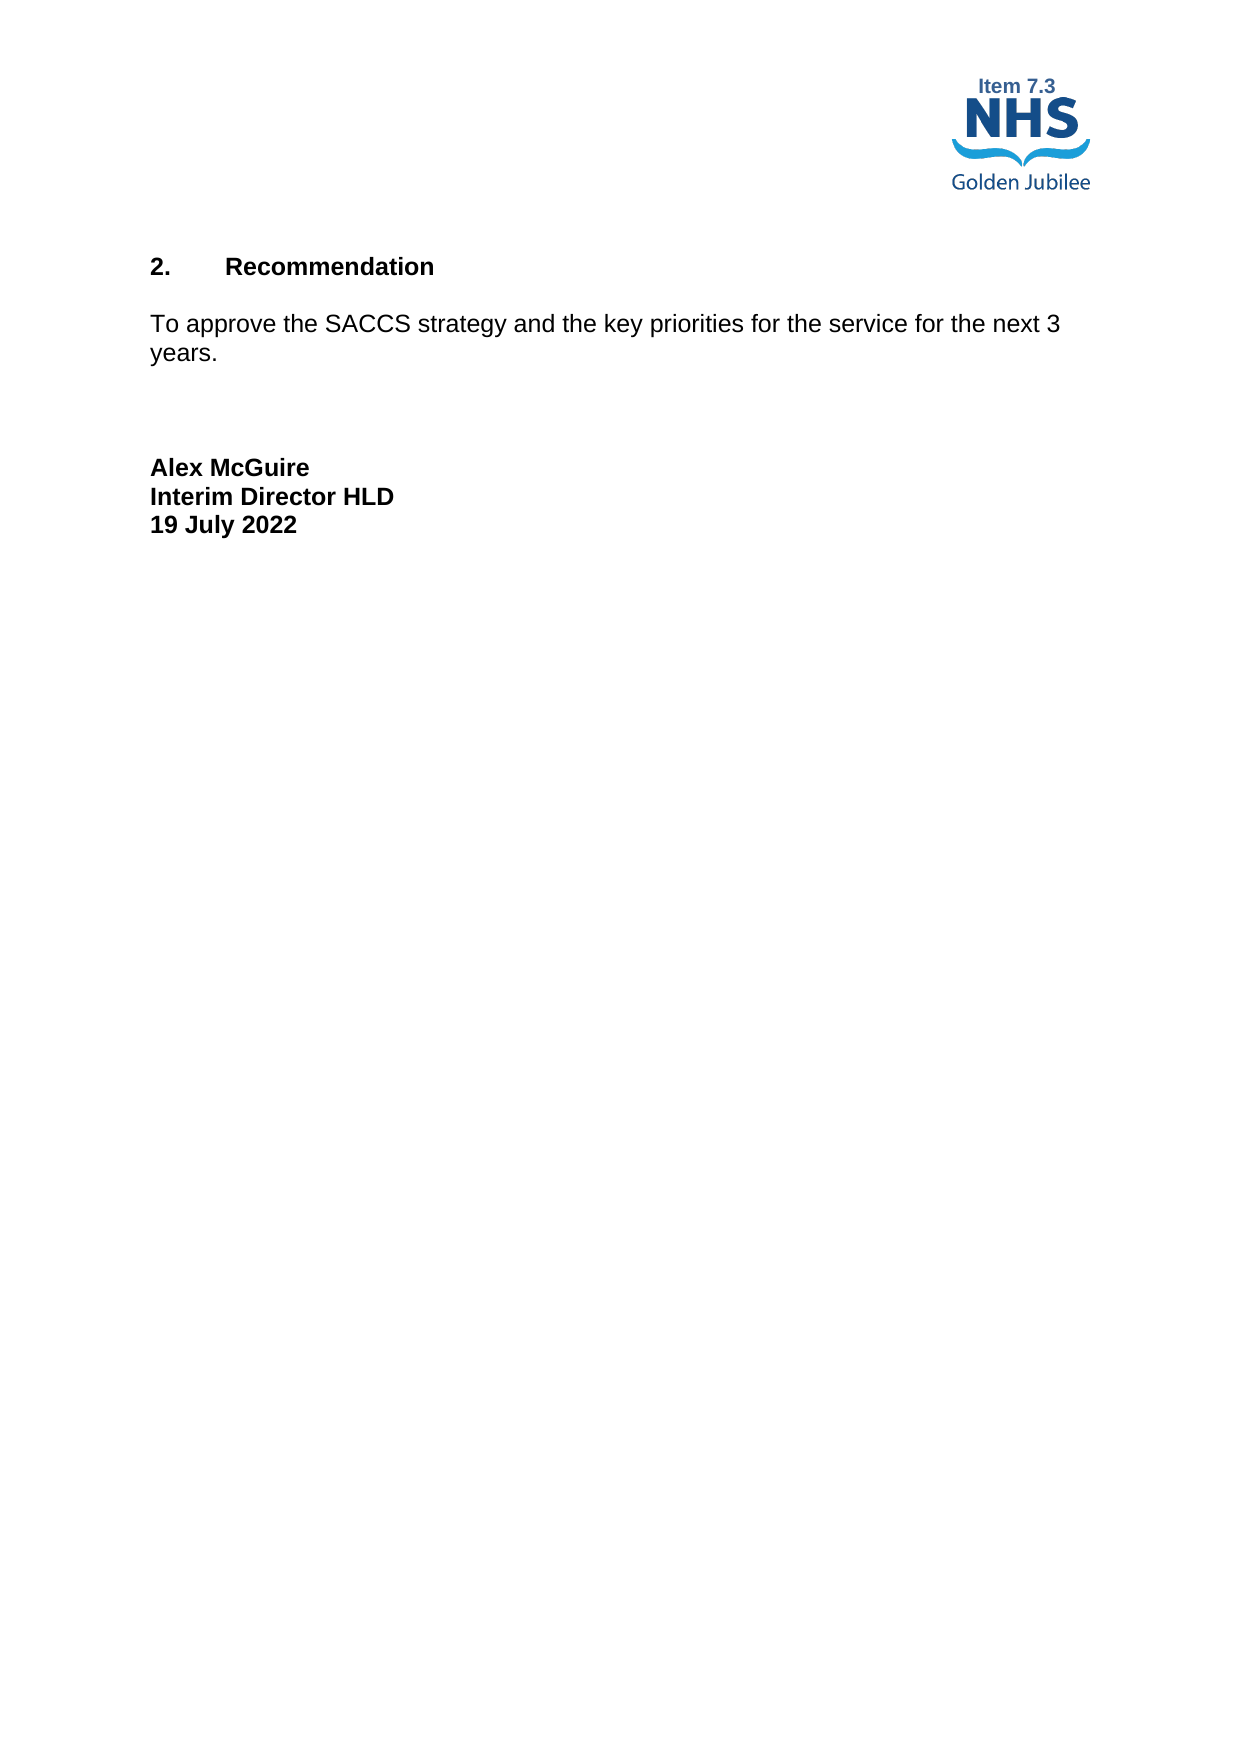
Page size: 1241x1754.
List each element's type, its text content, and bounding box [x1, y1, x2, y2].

text Alex McGuire [150, 453, 1090, 482]
list Recommendation [150, 252, 1090, 280]
picture [951, 97, 1091, 195]
text To approve the SACCS strategy and the key priorities for the service for the next 3 years. [150, 309, 1071, 367]
text 19 July 2022 [150, 510, 1090, 539]
text Interim Director HLD [150, 482, 1090, 510]
